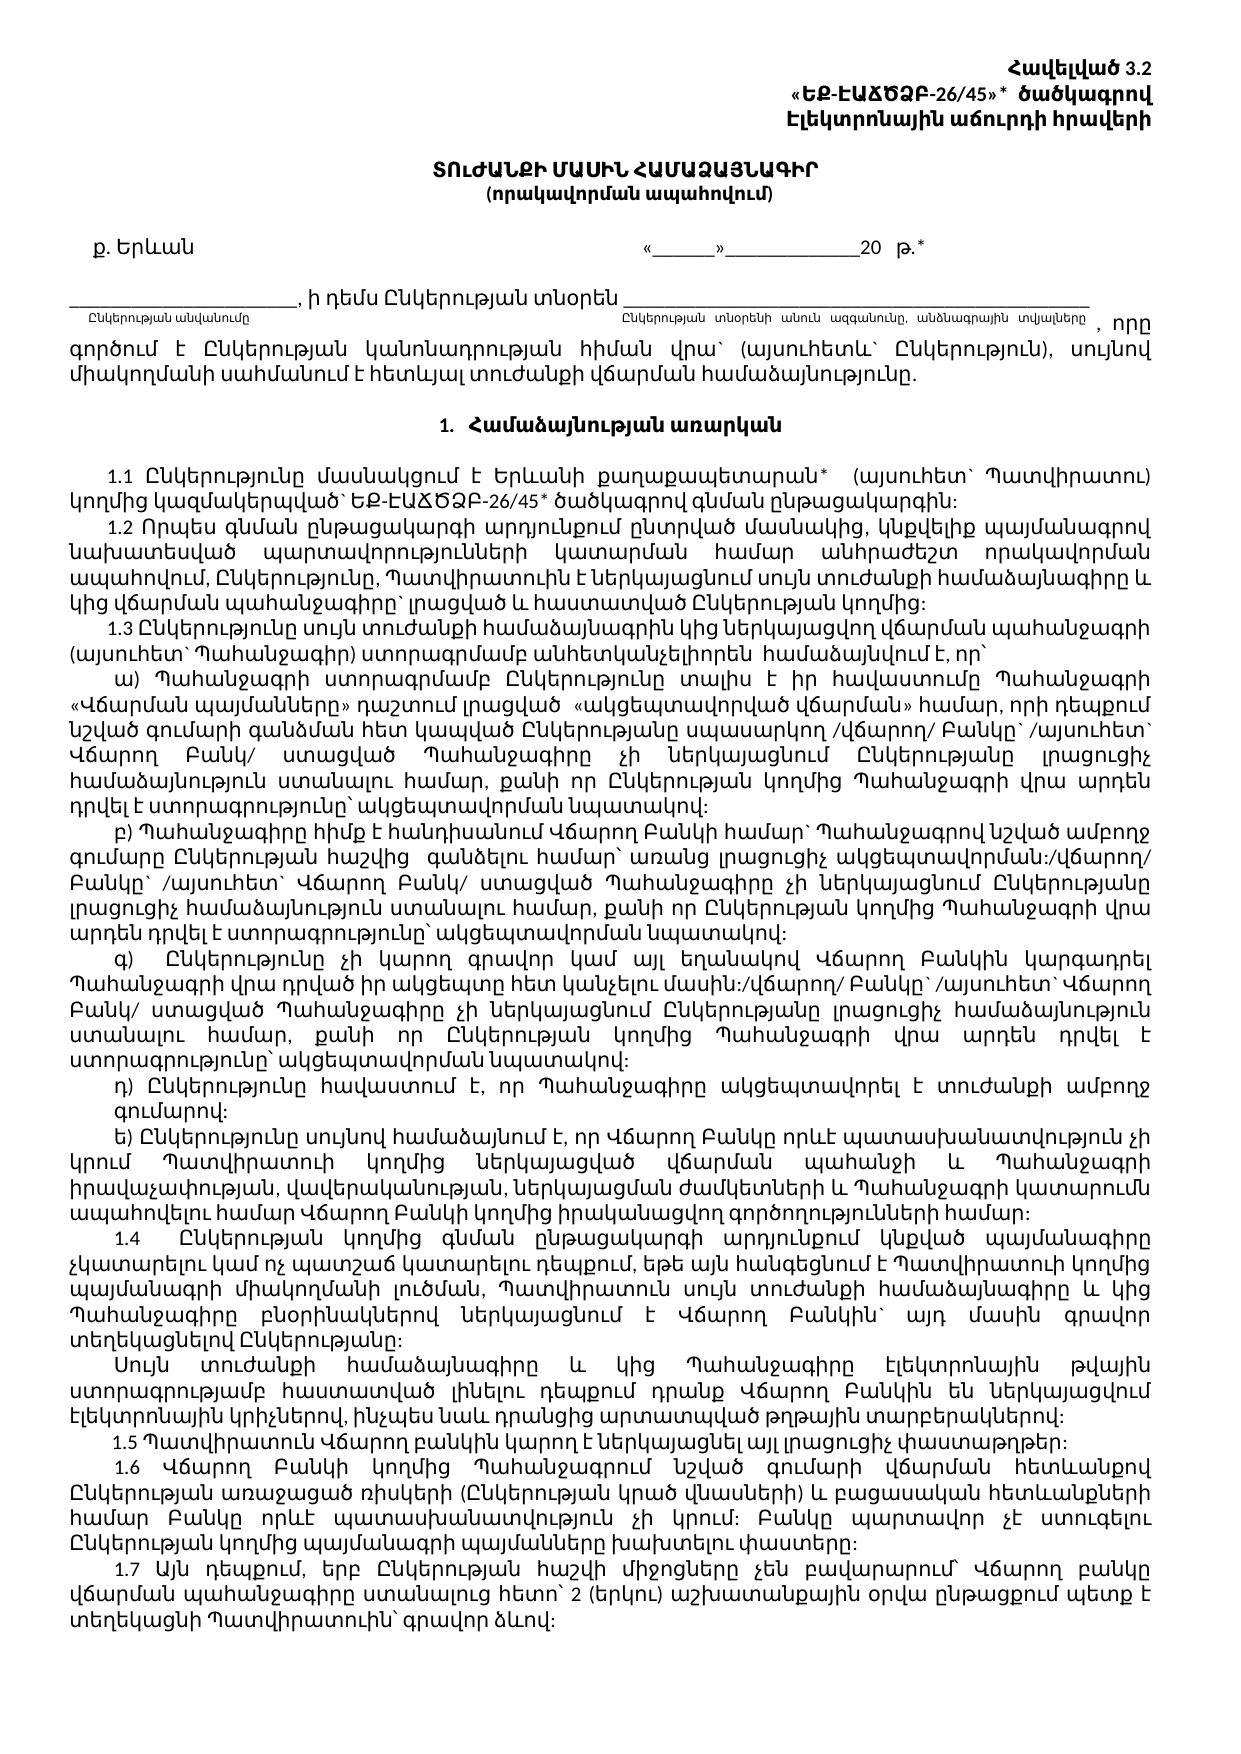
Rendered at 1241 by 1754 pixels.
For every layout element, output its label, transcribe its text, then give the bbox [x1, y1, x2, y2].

text 1.4 Ընկերության կողմից գնման ընթացակարգի արդյունքում կնքված պայմանագիրը չկատարելու կամ ոչ պատշաճ կատարելու դեպքում, եթե այն հանգեցնում է Պատվիրատուի կողմից պայմանագրի միակողմանի լուծման, Պատվիրատուն սույն տուժանքի համաձայնագիրը և կից Պահանջագիրը բնօրինակներով ներկայացնում է Վճարող Բանկին` այդ մասին գրավոր տեղեկացնելով Ընկերությանը: [69, 1226, 1152, 1353]
text 1.6 Վճարող Բանկի կողմից Պահանջագրում նշված գումարի վճարման հետևանքով Ընկերության առաջացած ռիսկերի (Ընկերության կրած վնասների) և բացասական հետևանքների համար Բանկը որևէ պատասխանատվություն չի կրում: Բանկը պարտավոր չէ ստուգելու Ընկերության կողմից պայմանագրի պայմանները խախտելու փաստերը: [69, 1454, 1152, 1556]
text ա) Պահանջագրի ստորագրմամբ Ընկերությունը տալիս է իր հավաստումը Պահանջագրի «Վճարման պայմանները» դաշտում լրացված «ակցեպտավորված վճարման» համար, որի դեպքում նշված գումարի գանձման հետ կապված Ընկերությանը սպասարկող /վճարող/ Բանկը` /այսուհետ` Վճարող Բանկ/ ստացված Պահանջագիրը չի ներկայացնում Ընկերությանը լրացուցիչ համաձայնություն ստանալու համար, քանի որ Ընկերության կողմից Պահանջագրի վրա արդեն դրվել է ստորագրությունը՝ ակցեպտավորման նպատակով: [69, 666, 1152, 819]
text Հավելված 3.2 [69, 56, 1152, 81]
text 1. Համաձայնության առարկան [69, 412, 1152, 438]
text ՏՈւԺԱՆՔԻ ՄԱՍԻՆ ՀԱՄԱՁԱՅՆԱԳԻՐ [69, 157, 1152, 183]
text 1.7 Այն դեպքում, երբ Ընկերության հաշվի միջոցները չեն բավարարում՝ Վճարող բանկը վճարման պահանջագիրը ստանալուց հետո՝ 2 (երկու) աշխատանքային օրվա ընթացքում պետք է տեղեկացնի Պատվիրատուին՝ գրավոր ձևով: [69, 1556, 1152, 1632]
text «ԵՔ-ԷԱՃԾՁԲ-26/45»* ծածկագրով [69, 81, 1152, 106]
text գ) Ընկերությունը չի կարող գրավոր կամ այլ եղանակով Վճարող Բանկին կարգադրել Պահանջագրի վրա դրված իր ակցեպտը հետ կանչելու մասին:/վճարող/ Բանկը` /այսուհետ` Վճարող Բանկ/ ստացված Պահանջագիրը չի ներկայացնում Ընկերությանը լրացուցիչ համաձայնություն ստանալու համար, քանի որ Ընկերության կողմից Պահանջագրի վրա արդեն դրվել է ստորագրությունը՝ ակցեպտավորման նպատակով: [69, 946, 1152, 1073]
text բ) Պահանջագիրը հիմք է հանդիսանում Վճարող Բանկի համար` Պահանջագրով նշված ամբողջ գումարը Ընկերության հաշվից գանձելու համար՝ առանց լրացուցիչ ակցեպտավորման:/վճարող/ Բանկը` /այսուհետ` Վճարող Բանկ/ ստացված Պահանջագիրը չի ներկայացնում Ընկերությանը լրացուցիչ համաձայնություն ստանալու համար, քանի որ Ընկերության կողմից Պահանջագրի վրա արդեն դրվել է ստորագրությունը՝ ակցեպտավորման նպատակով: [69, 819, 1152, 946]
text Ընկերության անվանումը Ընկերության տնօրենի անուն ազգանունը, անձնագրային տվյալները , որը գործում է Ընկերության կանոնադրության հիման վրա` (այսուհետև` Ընկերություն), սույնով միակողմանի սահմանում է հետևյալ տուժանքի վճարման համաձայնությունը. [69, 311, 1152, 387]
text 1.2 Որպես գնման ընթացակարգի արդյունքում ընտրված մասնակից, կնքվելիք պայմանագրով նախատեսված պարտավորությունների կատարման համար անհրաժեշտ որակավորման ապահովում, Ընկերությունը, Պատվիրատուին է ներկայացնում սույն տուժանքի համաձայնագիրը և կից վճարման պահանջագիրը` լրացված և հաստատված Ընկերության կողմից: [69, 514, 1152, 616]
text ք. Երևան «______»_____________20 թ.* [69, 234, 1152, 260]
text ե) Ընկերությունը սույնով համաձայնում է, որ Վճարող Բանկը որևէ պատասխանատվություն չի կրում Պատվիրատուի կողմից ներկայացված վճարման պահանջի և Պահանջագրի իրավաչափության, վավերականության, ներկայացման ժամկետների և Պահանջագրի կատարումն ապահովելու համար Վճարող Բանկի կողմից իրականացվող գործողությունների համար: [69, 1124, 1152, 1226]
text Էլեկտրոնային աճուրդի հրավերի [69, 106, 1152, 132]
text դ) Ընկերությունը հավաստում է, որ Պահանջագիրը ակցեպտավորել է տուժանքի ամբողջ գումարով: [113, 1073, 1152, 1124]
text 1.5 Պատվիրատուն Վճարող բանկին կարող է ներկայացնել այլ լրացուցիչ փաստաթղթեր: [69, 1429, 1152, 1454]
text ______________________, ի դեմս Ընկերության տնօրեն _____________________________________________ [69, 285, 1152, 311]
text 1.1 Ընկերությունը մասնակցում է Երևանի քաղաքապետարան* (այսուհետ` Պատվիրատու) կողմից կազմակերպված` ԵՔ-ԷԱՃԾՁԲ-26/45* ծածկագրով գնման ընթացակարգին: [69, 463, 1152, 514]
text 1.3 Ընկերությունը սույն տուժանքի համաձայնագրին կից ներկայացվող վճարման պահանջագրի (այսուհետ` Պահանջագիր) ստորագրմամբ անհետկանչելիորեն համաձայնվում է, որ՝ [69, 616, 1152, 666]
text (որակավորման ապահովում) [69, 183, 1152, 206]
text Սույն տուժանքի համաձայնագիրը և կից Պահանջագիրը էլեկտրոնային թվային ստորագրությամբ հաստատված լինելու դեպքում դրանք Վճարող Բանկին են ներկայացվում էլեկտրոնային կրիչներով, ինչպես նաև դրանցից արտատպված թղթային տարբերակներով: [69, 1353, 1152, 1429]
